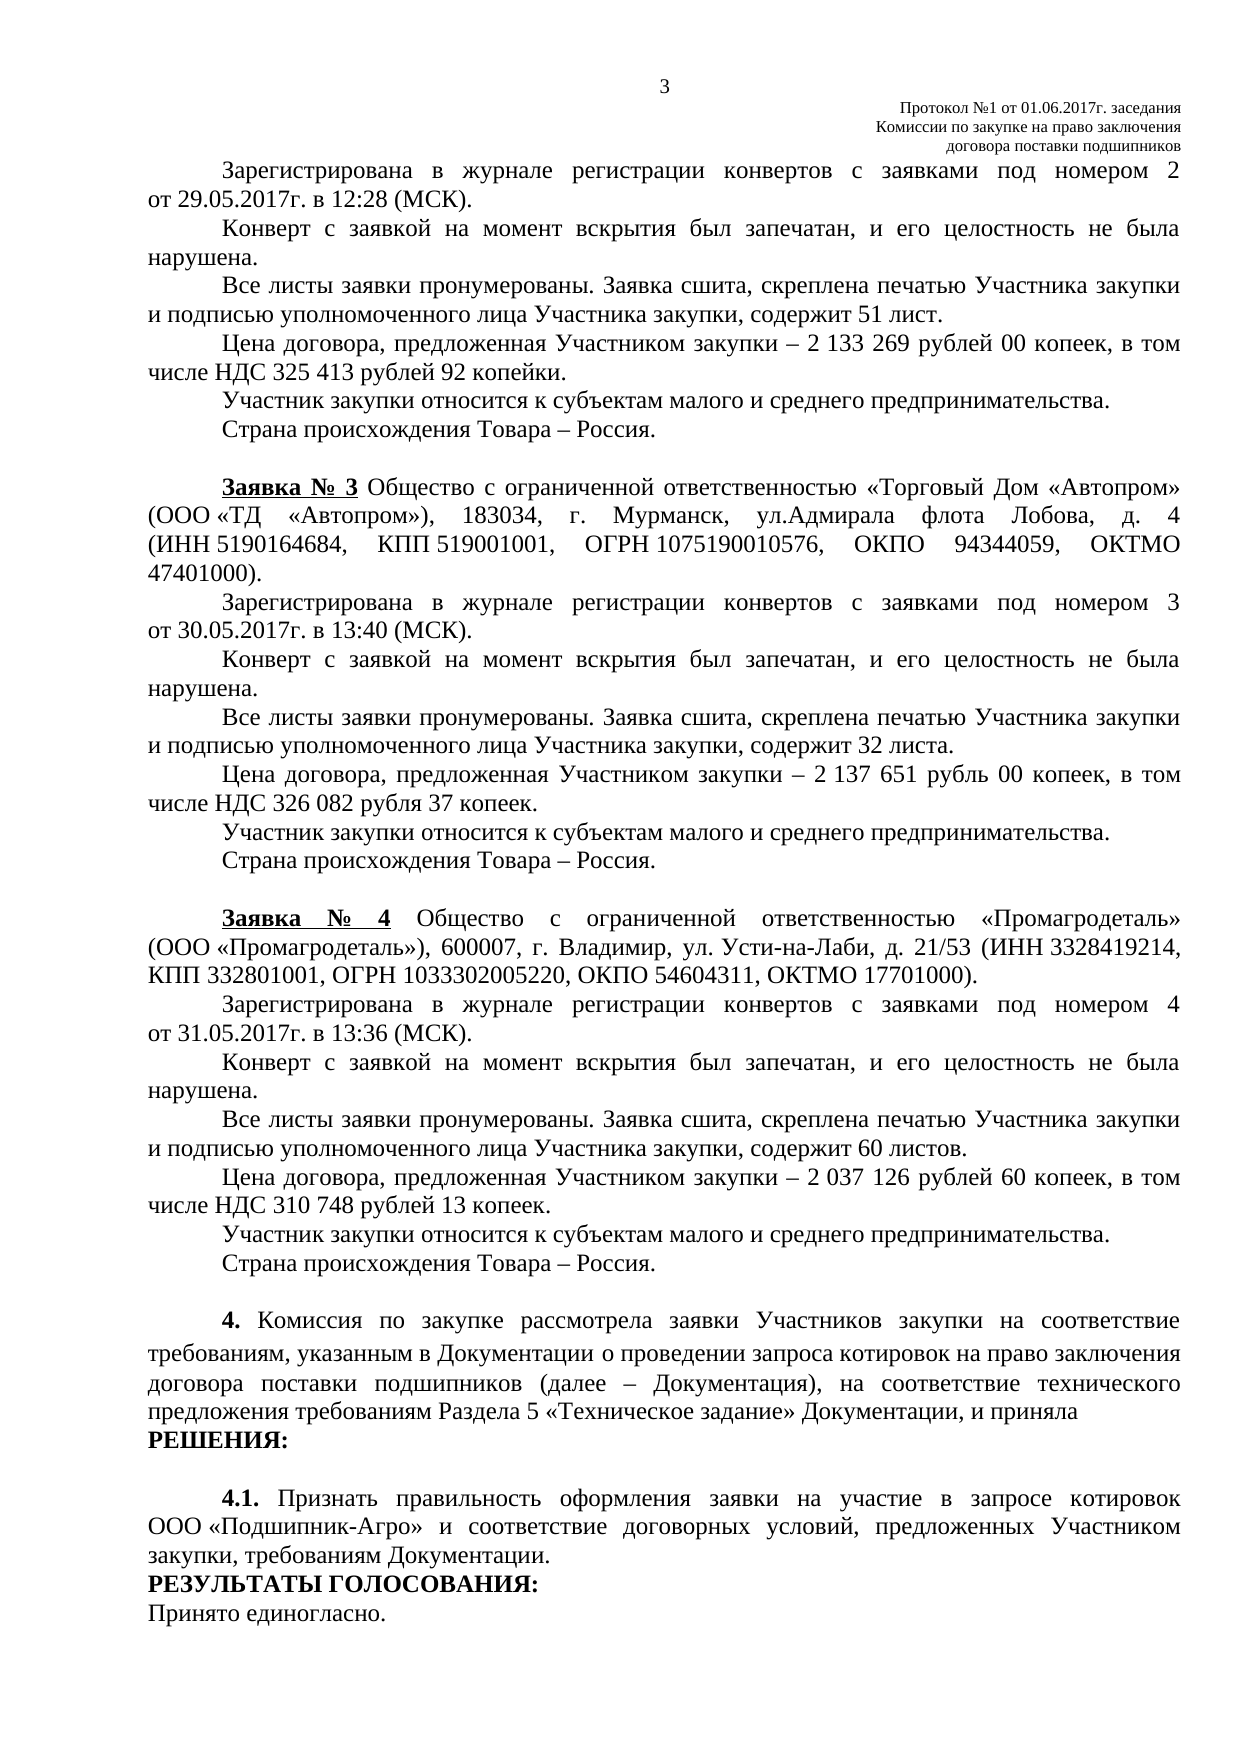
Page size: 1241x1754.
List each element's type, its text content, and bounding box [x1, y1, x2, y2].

text Заявка № 3 Общество с ограниченной ответственностью «Торговый Дом «Автопром» (ООО «ТД «Автопром»), 183034, г. Мурманск, ул.Адмирала флота Лобова, д. 4 (ИНН 5190164684, КПП 519001001, ОГРН 1075190010576, ОКПО 94344059, ОКТМО 47401000). [148, 472, 1181, 587]
text Страна происхождения Товара – Россия. [148, 845, 1181, 874]
text Конверт с заявкой на момент вскрытия был запечатан, и его целостность не была нарушена. [148, 1047, 1181, 1104]
text Участник закупки относится к субъектам малого и среднего предпринимательства. [148, 1219, 1181, 1248]
text Все листы заявки пронумерованы. Заявка сшита, скреплена печатью Участника закупки и подписью уполномоченного лица Участника закупки, содержит 32 листа. [148, 702, 1181, 759]
text Цена договора, предложенная Участником закупки – 2 137 651 рубль 00 копеек, в том числе НДС 326 082 рубля 37 копеек. [148, 759, 1181, 817]
text Конверт с заявкой на момент вскрытия был запечатан, и его целостность не была нарушена. [148, 213, 1181, 270]
text 4.1. Признать правильность оформления заявки на участие в запросе котировок ООО «Подшипник-Агро» и соответствие договорных условий, предложенных Участником закупки, требованиям Документации. [148, 1483, 1181, 1569]
text Страна происхождения Товара – Россия. [148, 1248, 1181, 1277]
text Конверт с заявкой на момент вскрытия был запечатан, и его целостность не была нарушена. [148, 644, 1181, 702]
text Заявка № 4 Общество с ограниченной ответственностью «Промагродеталь» (ООО «Промагродеталь»), 600007, г. Владимир, ул. Усти-на-Лаби, д. 21/53 (ИНН 3328419214, КПП 332801001, ОГРН 1033302005220, ОКПО 54604311, ОКТМО 17701000). [148, 903, 1181, 989]
text Страна происхождения Товара – Россия. [148, 414, 1181, 443]
text РЕШЕНИЯ: [148, 1425, 1181, 1454]
text Цена договора, предложенная Участником закупки – 2 037 126 рублей 60 копеек, в том числе НДС 310 748 рублей 13 копеек. [148, 1162, 1181, 1219]
text Зарегистрирована в журнале регистрации конвертов с заявками под номером 3 от 30.05.2017г. в 13:40 (МСК). [148, 587, 1181, 644]
text Участник закупки относится к субъектам малого и среднего предпринимательства. [148, 817, 1181, 845]
text Участник закупки относится к субъектам малого и среднего предпринимательства. [148, 385, 1181, 414]
text Зарегистрирована в журнале регистрации конвертов с заявками под номером 4 от 31.05.2017г. в 13:36 (МСК). [148, 989, 1181, 1047]
text РЕЗУЛЬТАТЫ ГОЛОСОВАНИЯ: [148, 1569, 1181, 1598]
text 4. Комиссия по закупке рассмотрела заявки Участников закупки на соответствие требованиям, указанным в Документации о проведении запроса котировок на право заключения договора поставки подшипников (далее – Документация), на соответствие технического предложения требованиям Раздела 5 «Техническое задание» Документации, и приняла [148, 1305, 1181, 1425]
text Все листы заявки пронумерованы. Заявка сшита, скреплена печатью Участника закупки и подписью уполномоченного лица Участника закупки, содержит 60 листов. [148, 1104, 1181, 1162]
text Цена договора, предложенная Участником закупки – 2 133 269 рублей 00 копеек, в том числе НДС 325 413 рублей 92 копейки. [148, 328, 1181, 385]
text Принято единогласно. [148, 1598, 1181, 1626]
text Зарегистрирована в журнале регистрации конвертов с заявками под номером 2 от 29.05.2017г. в 12:28 (МСК). [148, 155, 1181, 213]
text Все листы заявки пронумерованы. Заявка сшита, скреплена печатью Участника закупки и подписью уполномоченного лица Участника закупки, содержит 51 лист. [148, 270, 1181, 328]
